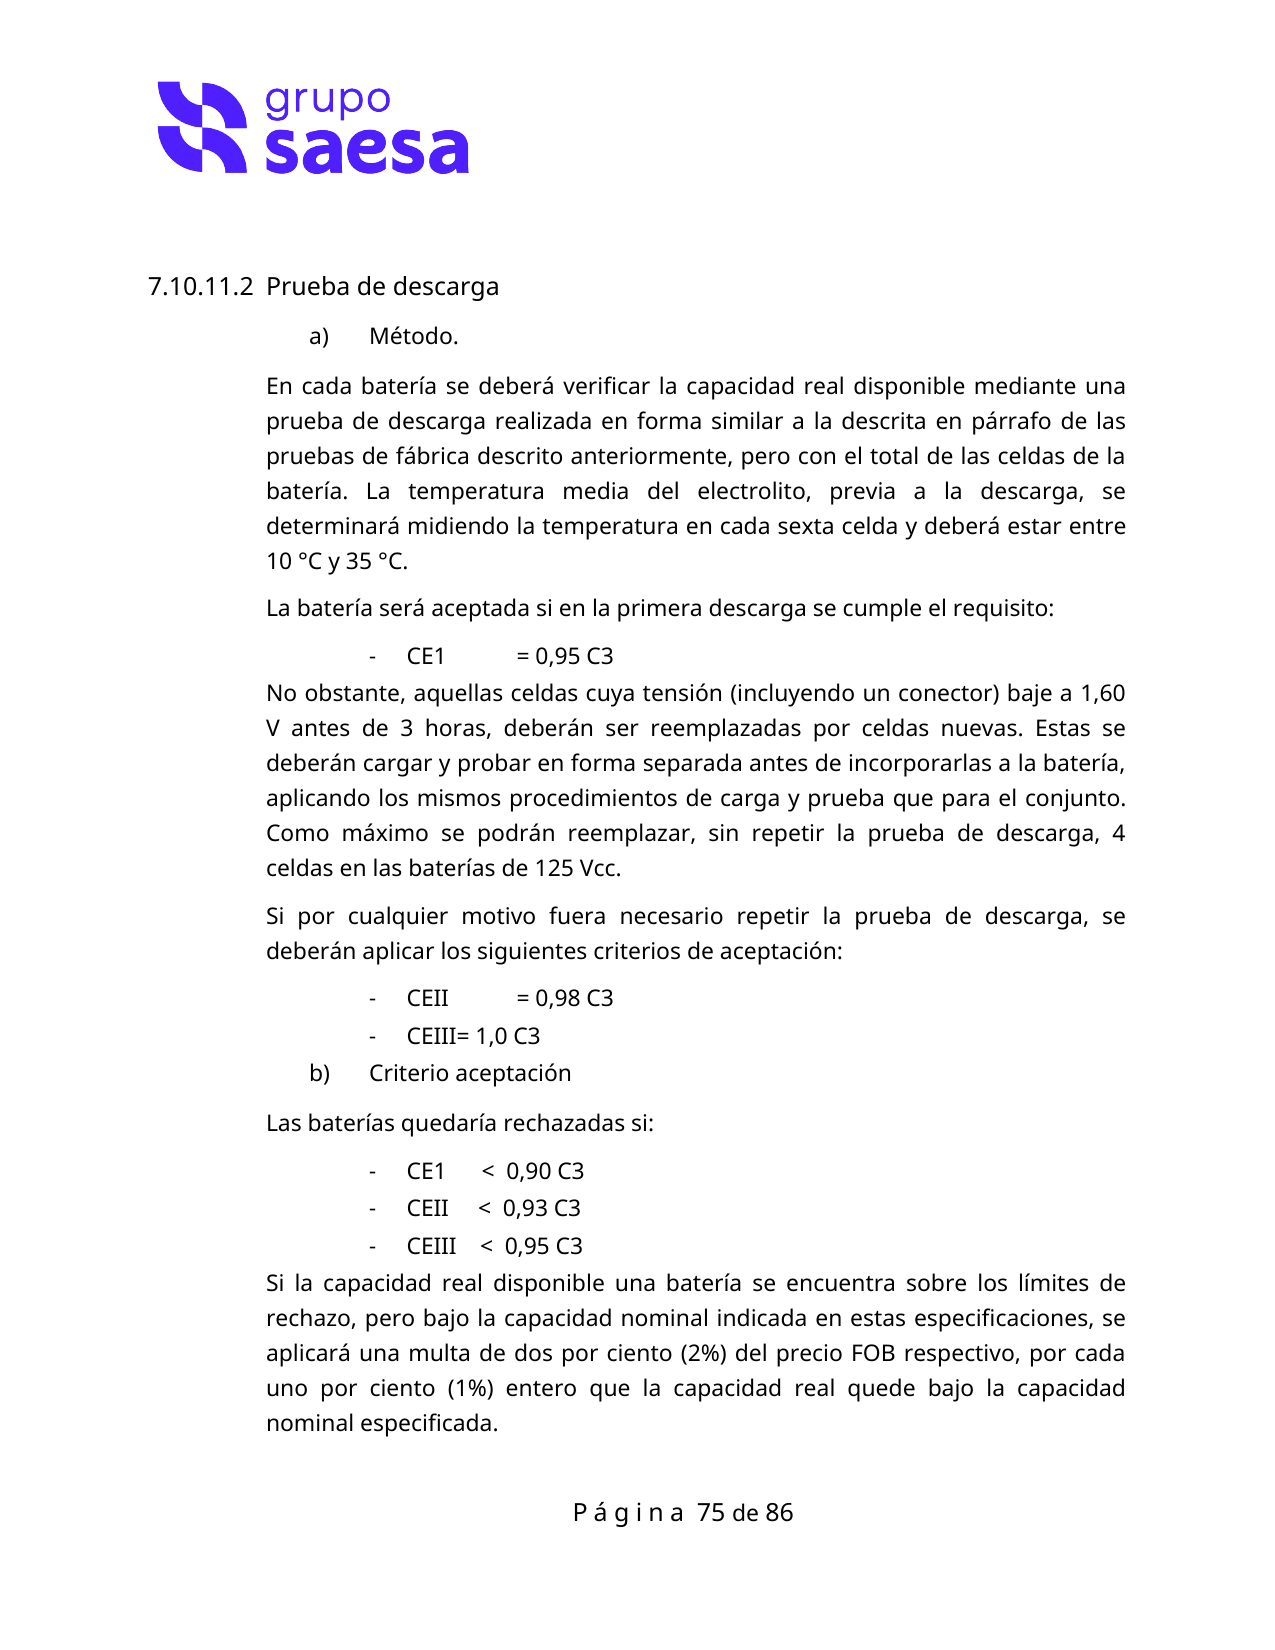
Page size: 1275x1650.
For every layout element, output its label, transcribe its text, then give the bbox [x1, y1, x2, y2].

text Si la capacidad real disponible una batería se encuentra sobre los límites de rechazo, pero bajo la capacidad nominal indicada en estas especificaciones, se aplicará una multa de dos por ciento (2%) del precio FOB respectivo, por cada uno por ciento (1%) entero que la capacidad real quede bajo la capacidad nominal especificada. [266, 1267, 1127, 1438]
list CE1 < 0,90 C3 [369, 1154, 1127, 1186]
text No obstante, aquellas celdas cuya tensión (incluyendo un conector) baje a 1,60 V antes de 3 horas, deberán ser reemplazadas por celdas nuevas. Estas se deberán cargar y probar en forma separada antes de incorporarlas a la batería, aplicando los mismos procedimientos de carga y prueba que para el conjunto. Como máximo se podrán reemplazar, sin repetir la prueba de descarga, 4 celdas en las baterías de 125 Vcc. [266, 677, 1127, 883]
text Las baterías quedaría rechazadas si: [266, 1107, 1127, 1138]
list CEIII= 1,0 C3 [369, 1019, 1127, 1051]
list CE1 = 0,95 C3 [369, 639, 1127, 671]
picture [147, 73, 478, 177]
list CEII < 0,93 C3 [369, 1192, 1127, 1223]
text En cada batería se deberá verificar la capacidad real disponible mediante una prueba de descarga realizada en forma similar a la descrita en párrafo de las pruebas de fábrica descrito anteriormente, pero con el total de las celdas de la batería. La temperatura media del electrolito, previa a la descarga, se determinará midiendo la temperatura en cada sexta celda y deberá estar entre 10 °C y 35 °C. [266, 369, 1127, 576]
list CEII = 0,98 C3 [369, 982, 1127, 1013]
list Criterio aceptación [266, 1057, 1127, 1088]
text Si por cualquier motivo fuera necesario repetir la prueba de descarga, se deberán aplicar los siguientes criterios de aceptación: [266, 899, 1127, 966]
list Método. [266, 319, 1127, 351]
subtitle Prueba de descarga [148, 269, 1127, 303]
text La batería será aceptada si en la primera descarga se cumple el requisito: [266, 592, 1127, 623]
list CEIII < 0,95 C3 [369, 1229, 1127, 1261]
